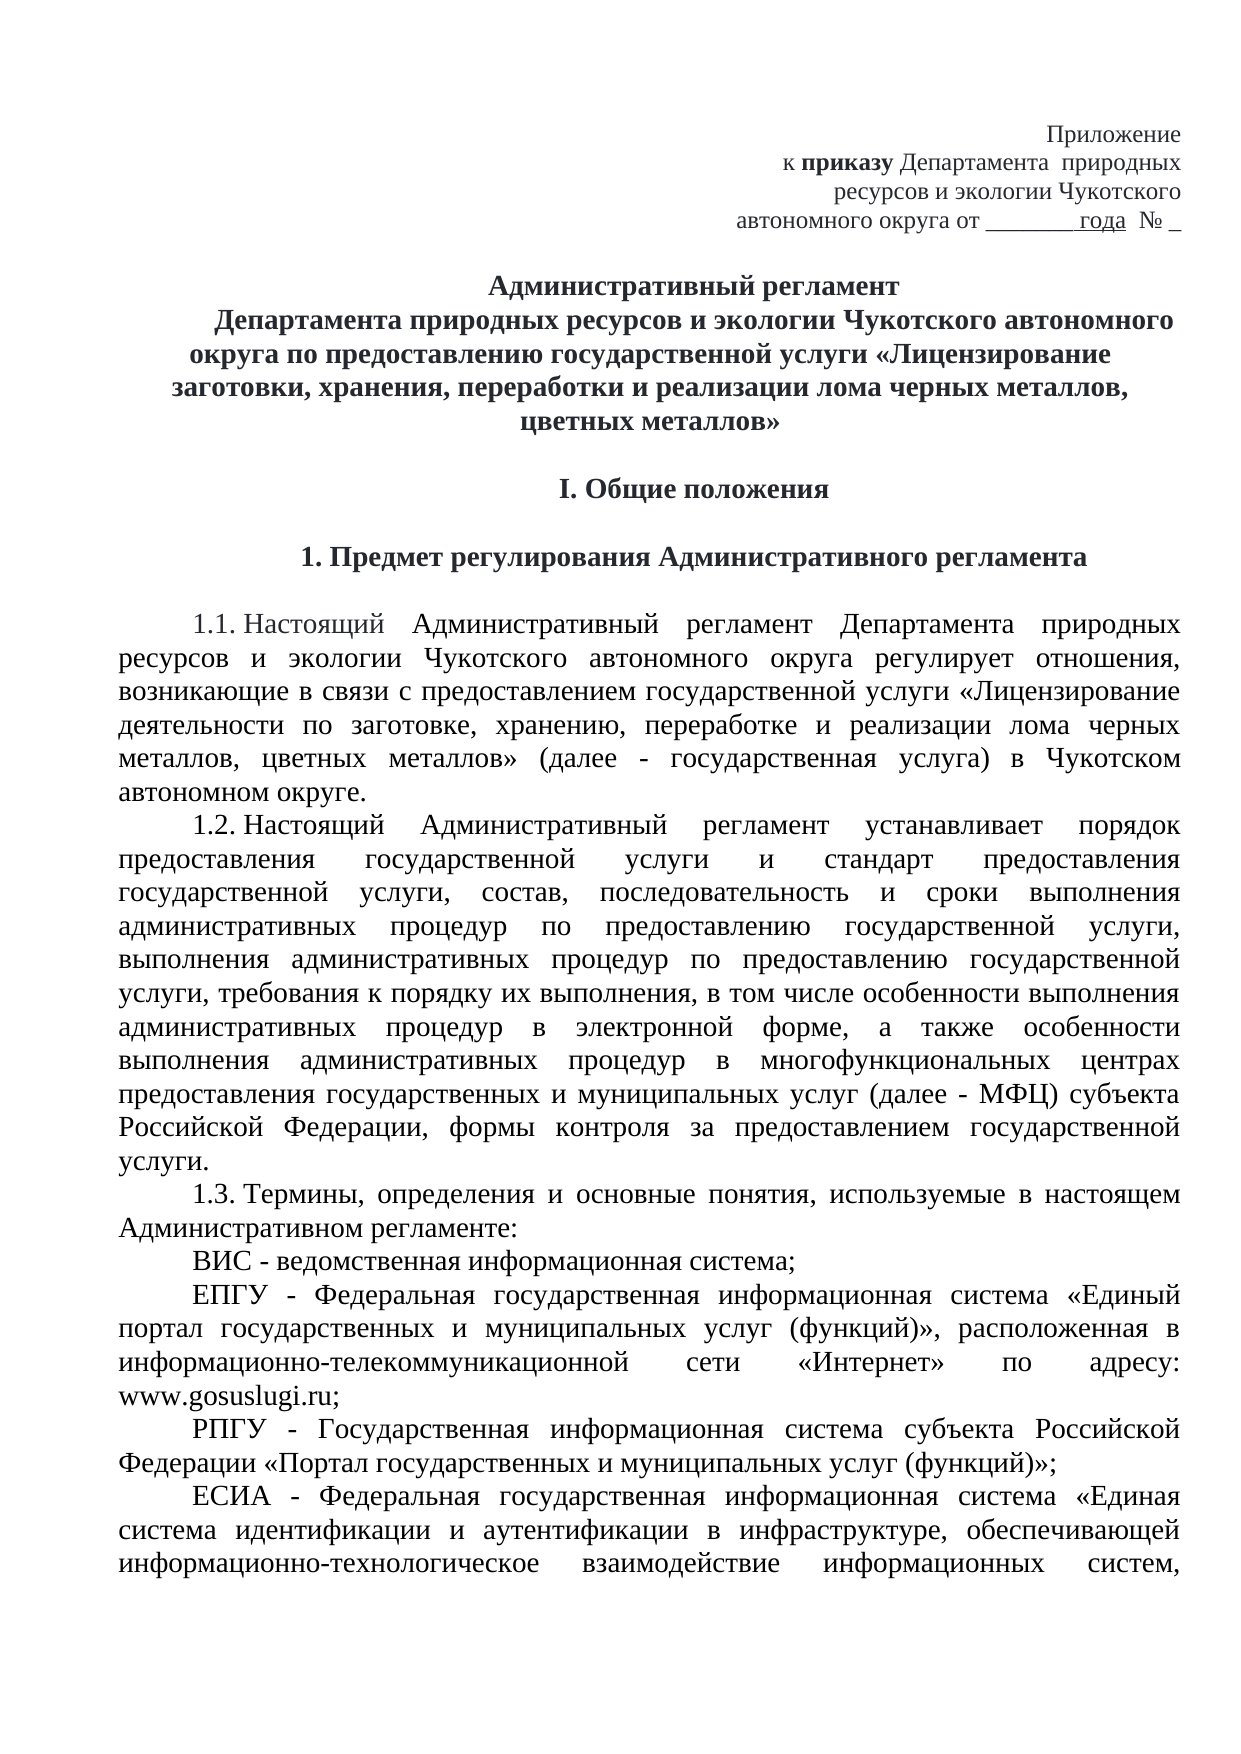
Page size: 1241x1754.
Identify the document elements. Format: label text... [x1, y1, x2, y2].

text РПГУ - Государственная информационная система субъекта Российской Федерации «Портал государственных и муниципальных услуг (функций)»; [118, 1411, 1181, 1478]
text 1.3. Термины, определения и основные понятия, используемые в настоящем Административном регламенте: [118, 1176, 1181, 1243]
text ЕПГУ - Федеральная государственная информационная система «Единый портал государственных и муниципальных услуг (функций)», расположенная в информационно-телекоммуникационной сети «Интернет» по адресу: www.gosuslugi.ru; [118, 1277, 1181, 1411]
text 1. Предмет регулирования Административного регламента [119, 539, 1181, 573]
text 1.1. Настоящий Административный регламент Департамента природных ресурсов и экологии Чукотского автономного округа регулирует отношения, возникающие в связи с предоставлением государственной услуги «Лицензирование деятельности по заготовке, хранению, переработке и реализации лома черных металлов, цветных металлов» (далее - государственная услуга) в Чукотском автономном округе. [118, 606, 1181, 807]
text Приложение к приказу Департамента природных ресурсов и экологии Чукотского автономного округа от _______ года № _ [694, 119, 1181, 234]
text ВИС - ведомственная информационная система; [118, 1243, 1181, 1277]
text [118, 1478, 1181, 1579]
text 1.2. Настоящий Административный регламент устанавливает порядок предоставления государственной услуги и стандарт предоставления государственной услуги, состав, последовательность и сроки выполнения административных процедур по предоставлению государственной услуги, выполнения административных процедур по предоставлению государственной услуги, требования к порядку их выполнения, в том числе особенности выполнения административных процедур в электронной форме, а также особенности выполнения административных процедур в многофункциональных центрах предоставления государственных и муниципальных услуг (далее - МФЦ) субъекта Российской Федерации, формы контроля за предоставлением государственной услуги. [118, 807, 1181, 1176]
text Административный регламент [119, 268, 1181, 302]
text I. Общие положения [119, 471, 1181, 504]
text Департамента природных ресурсов и экологии Чукотского автономного округа по предоставлению государственной услуги «Лицензирование заготовки, хранения, переработки и реализации лома черных металлов, цветных металлов» [119, 302, 1181, 436]
